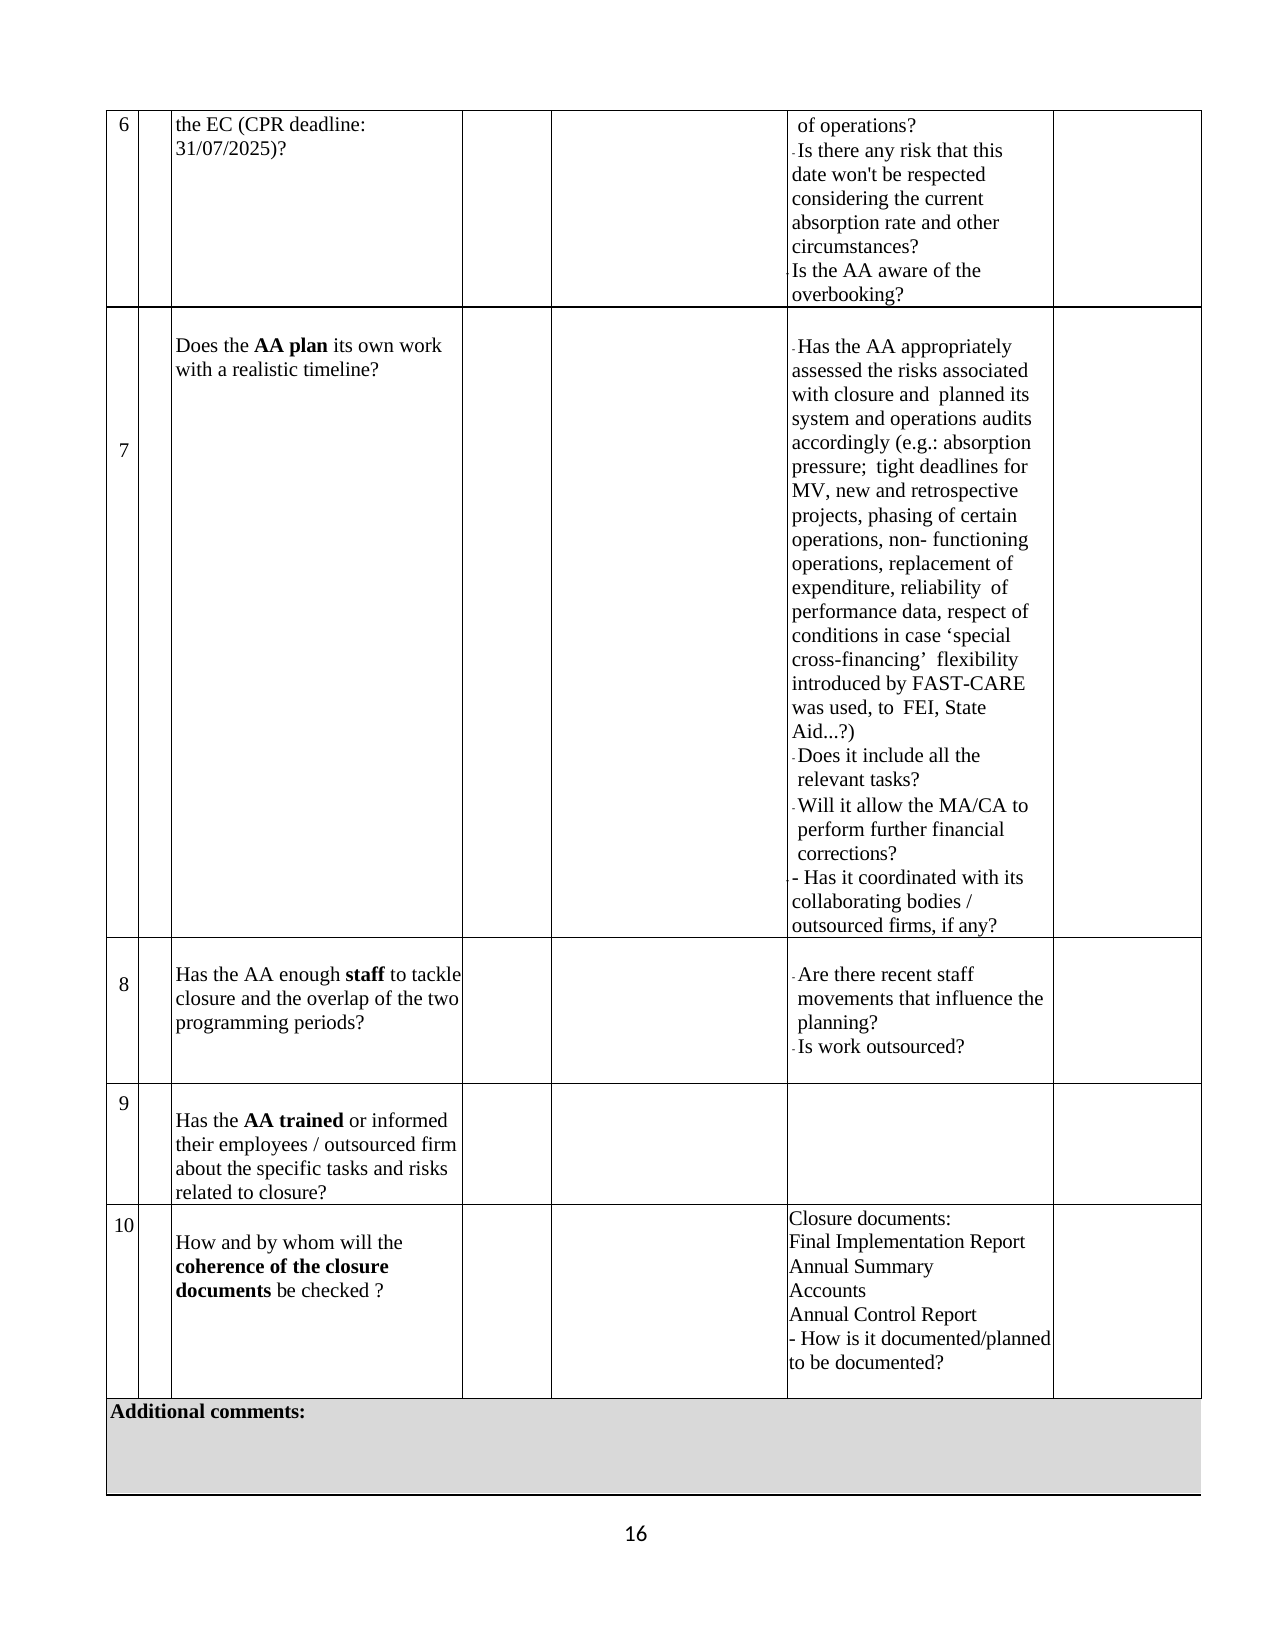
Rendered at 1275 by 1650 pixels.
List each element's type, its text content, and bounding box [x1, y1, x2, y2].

table_cell [463, 111, 551, 306]
table_cell [463, 308, 551, 937]
table_cell 7 [107, 308, 138, 937]
table_cell 6 [107, 111, 138, 306]
table_cell [1054, 111, 1201, 306]
table_cell [1054, 1084, 1201, 1204]
table_cell [139, 1084, 171, 1204]
table_cell 8 [107, 938, 138, 1082]
table_cell [552, 938, 787, 1082]
table_cell [139, 938, 171, 1082]
table_cell Does the AA plan its own work with a realistic timeline? [172, 308, 462, 937]
table_cell [1054, 1205, 1201, 1398]
table_cell [788, 1084, 1053, 1204]
table_cell [552, 1205, 787, 1398]
table_cell Closure documents: Final Implementation Report Annual Summary Accounts Annual Control Report - How is it documented/planned to be documented? [788, 1205, 1053, 1398]
table_cell Has the AA appropriately assessed the risks associated with closure and planned its system and operations audits accordingly (e.g.: absorption pressure; tight deadlines for MV, new and retrospective projects, phasing of certain operations, non- functioning operations, replacement of expenditure, reliability of performance data, respect of conditions in case ‘special cross-financing’ flexibility introduced by FAST-CARE was used, to FEI, State Aid...?) Does it include all the relevant tasks? Will it allow the MA/CA to perform further financial corrections? - Has it coordinated with its collaborating bodies / outsourced firms, if any? [788, 308, 1053, 937]
table_cell Additional comments: [107, 1399, 1201, 1493]
table_cell [139, 308, 171, 937]
table_cell [552, 308, 787, 937]
table_cell How and by whom will the coherence of the closure documents be checked ? [172, 1205, 462, 1398]
table_cell Has the AA trained or informed their employees / outsourced firm about the specific tasks and risks related to closure? [172, 1084, 462, 1204]
table_cell [139, 111, 171, 306]
table_cell [552, 1084, 787, 1204]
table_cell [463, 938, 551, 1082]
table_cell [463, 1084, 551, 1204]
table_cell 9 [107, 1084, 138, 1204]
table_cell Has the AA enough staff to tackle closure and the overlap of the two programming periods? [172, 938, 462, 1082]
table_cell [139, 1205, 171, 1398]
table_cell Are there recent staff movements that influence the planning? Is work outsourced? [788, 938, 1053, 1082]
table_cell [1054, 308, 1201, 937]
table_cell 10 [107, 1205, 138, 1398]
table_cell [463, 1205, 551, 1398]
table_cell [552, 111, 787, 306]
table_cell [1054, 938, 1201, 1082]
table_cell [788, 111, 1053, 306]
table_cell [172, 111, 462, 306]
